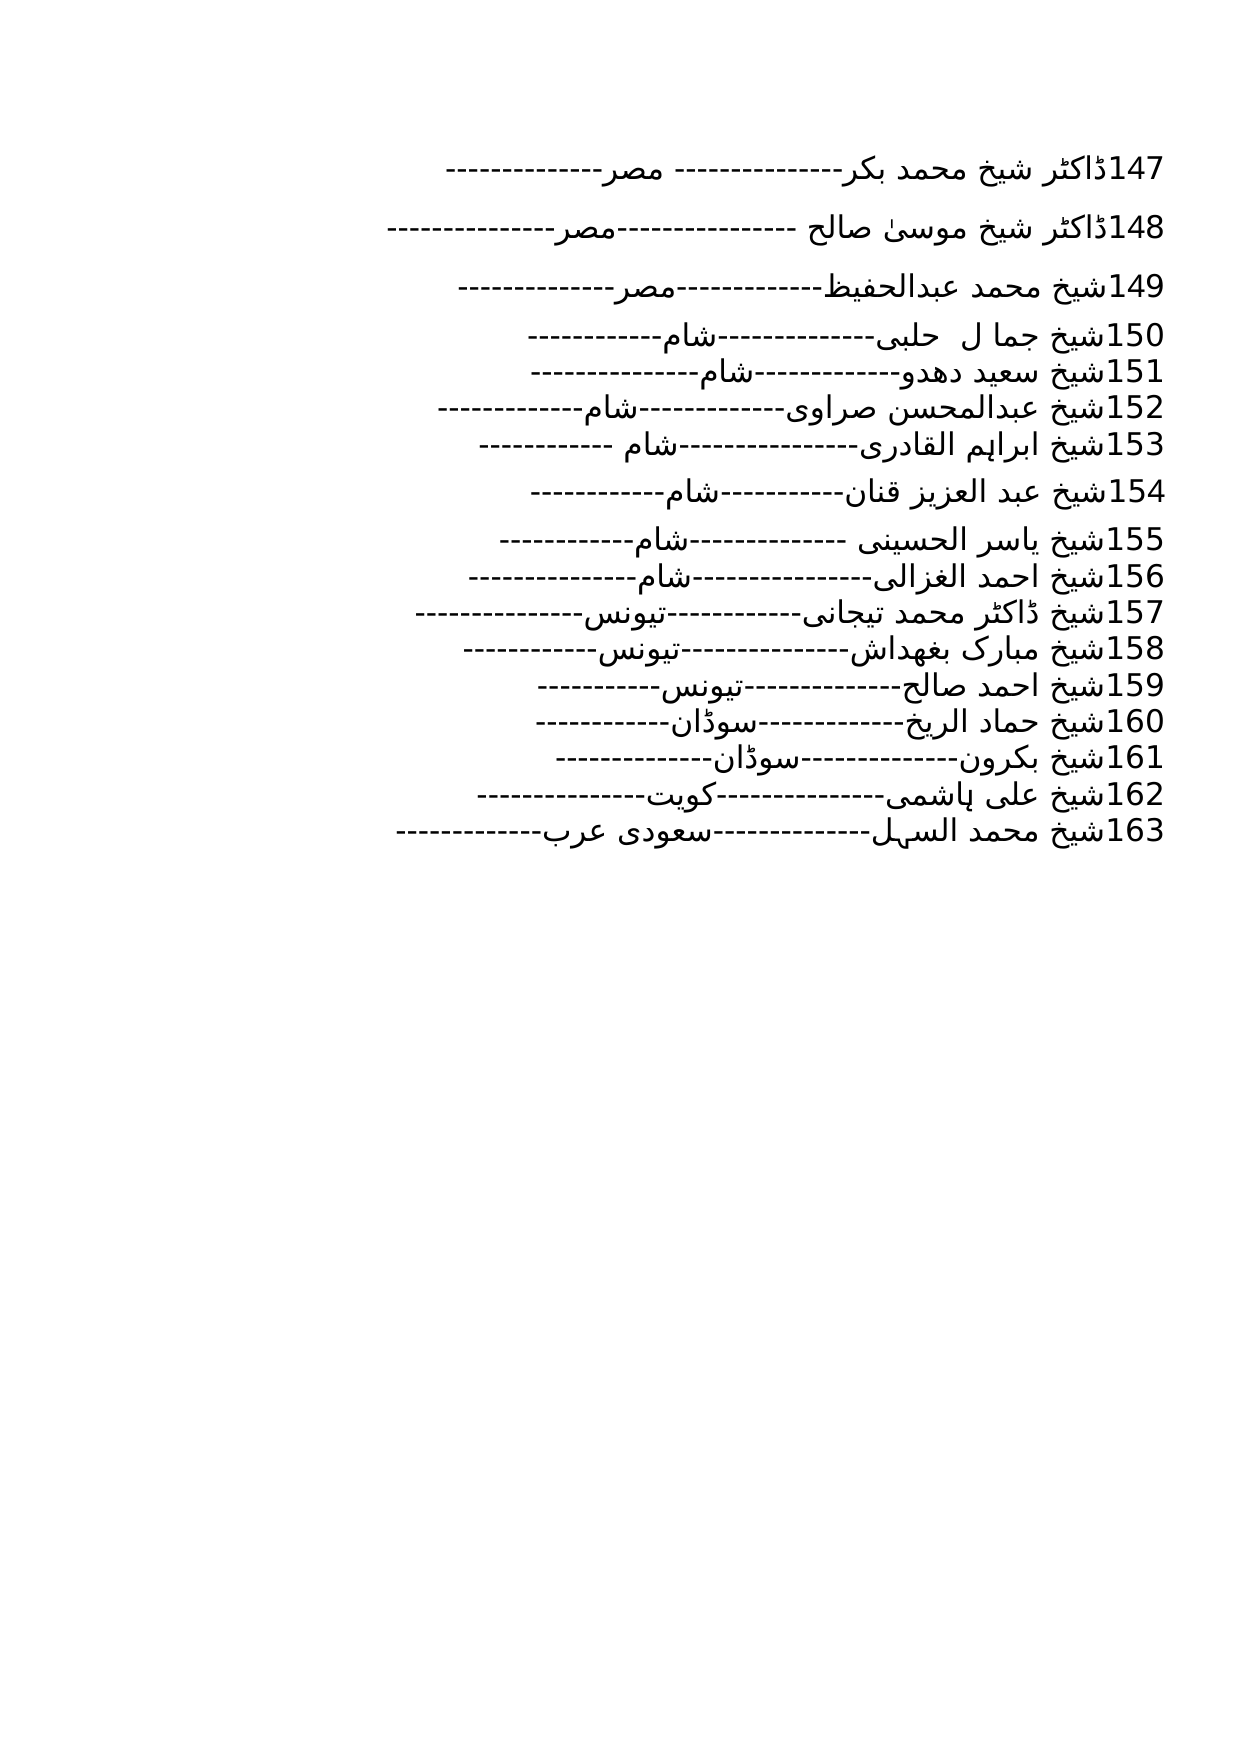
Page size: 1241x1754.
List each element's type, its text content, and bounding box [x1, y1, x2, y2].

text 152شیخ عبدالمحسن صراوی-------------شام------------- [75, 389, 1165, 426]
text 159شیخ احمد صالح--------------تیونس----------- [75, 667, 1165, 703]
text 160شیخ حماد الریخ-------------سوڈان------------ [75, 703, 1165, 740]
text 149شیخ محمد عبدالحفیظ-------------مصر-------------- [75, 258, 1165, 317]
text 157شیخ ڈاکٹر محمد تیجانی------------تیونس--------------- [75, 594, 1165, 631]
text 154شیخ عبد العزیز قنان-----------شام------------ [75, 462, 1165, 522]
text 148ڈاکٹر شیخ موسیٰ صالح ----------------مصر--------------- [75, 198, 1165, 258]
text 150شیخ جما ل حلبی--------------شام------------ [75, 317, 1165, 353]
text 162شیخ علی ہاشمی---------------کویت--------------- [75, 776, 1165, 812]
text 151شیخ سعید دھدو-------------شام--------------- [75, 353, 1165, 389]
text 147ڈاکٹر شیخ محمد بکر--------------- مصر-------------- [75, 139, 1165, 198]
text 155شیخ یاسر الحسینی --------------شام------------ [75, 522, 1165, 558]
text 163شیخ محمد السہل--------------سعودی عرب------------- [75, 812, 1165, 849]
text 153شیخ ابراہم القادری----------------شام ------------ [75, 426, 1165, 462]
text 158شیخ مبارک بغھداش---------------تیونس------------ [75, 631, 1165, 667]
text 156شیخ احمد الغزالی----------------شام--------------- [75, 558, 1165, 594]
text 161شیخ بکرون--------------سوڈان-------------- [75, 740, 1165, 776]
